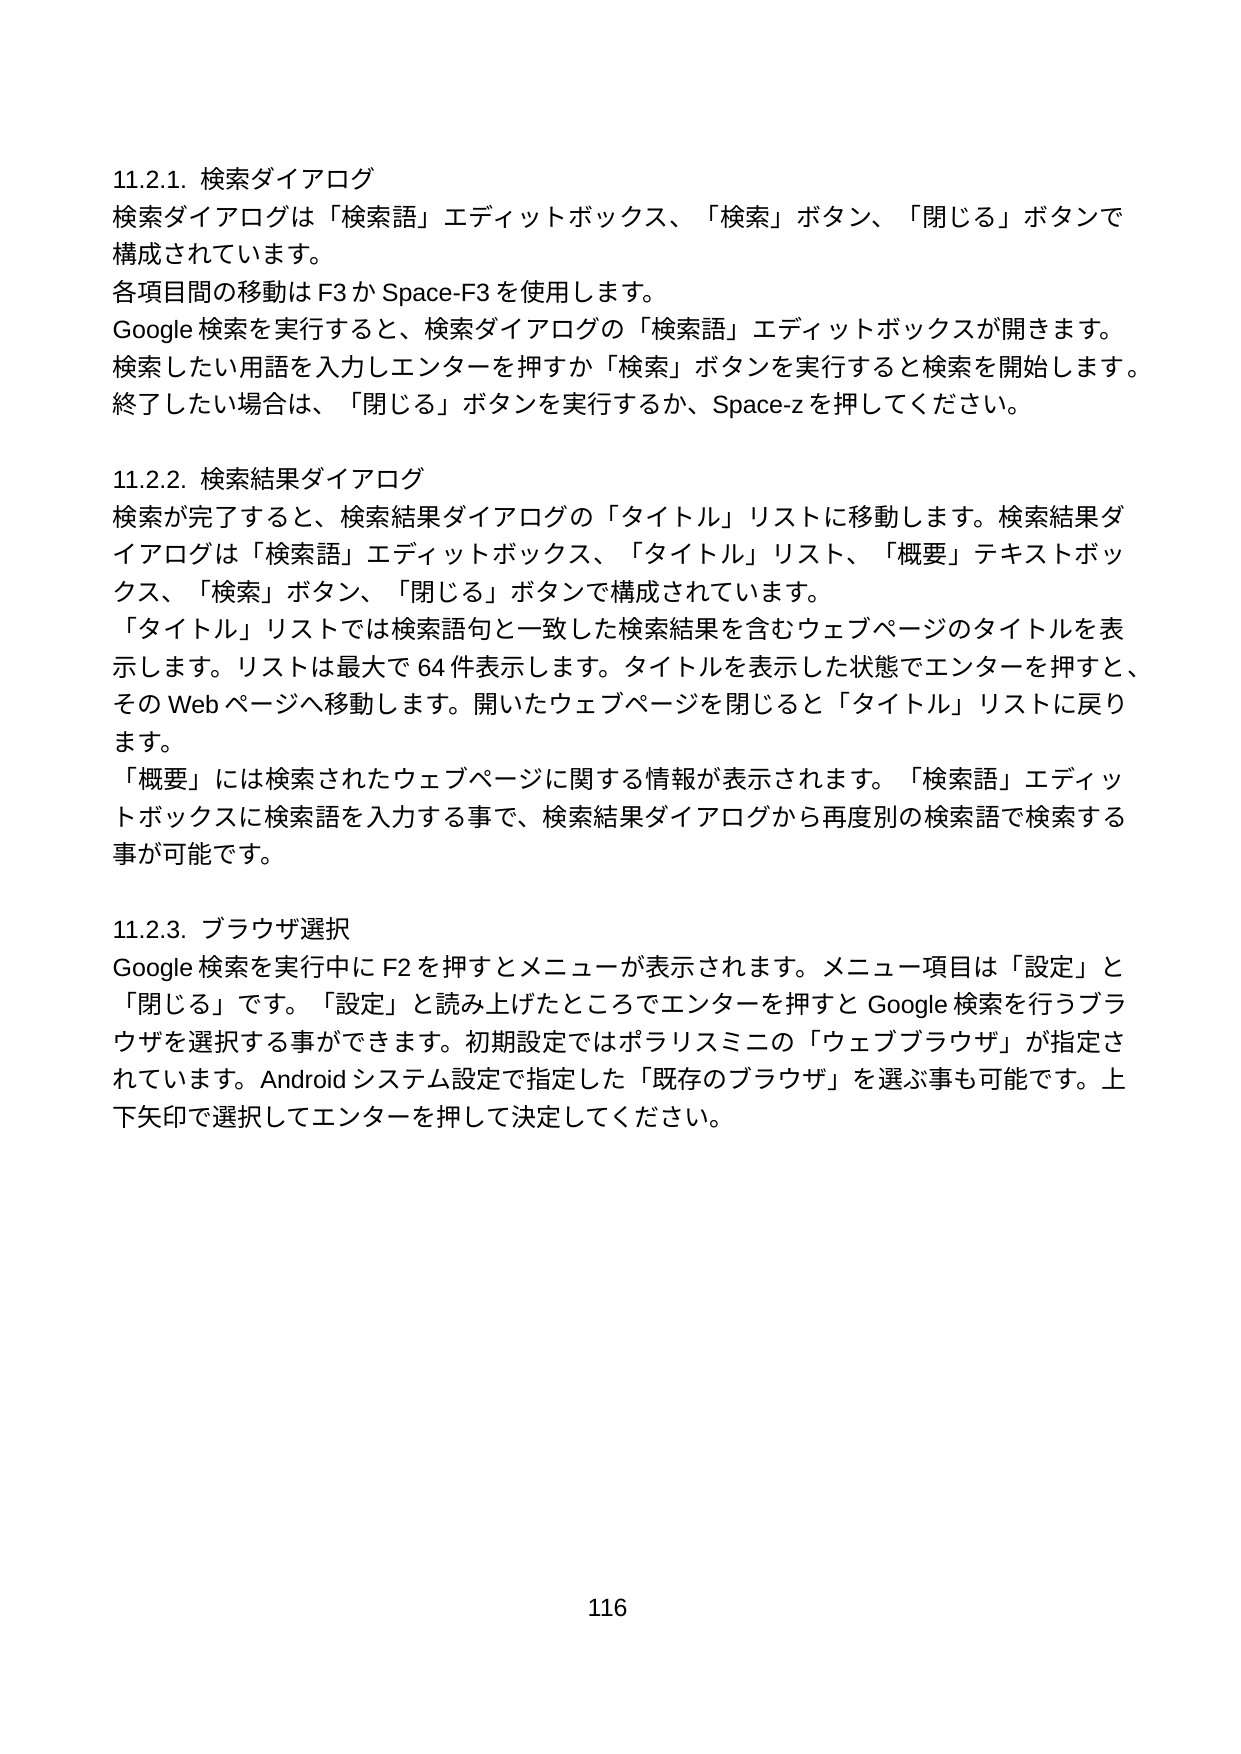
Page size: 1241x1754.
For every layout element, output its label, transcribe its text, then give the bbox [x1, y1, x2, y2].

text 各項目間の移動はF3かSpace-F3を使用します。 [112, 272, 1128, 309]
text 検索結果ダイアログ [112, 459, 1128, 497]
text 検索ダイアログ [112, 159, 1128, 197]
text Google検索を実行中にF2を押すとメニューが表示されます。メニュー項目は「設定」と「閉じる」です。「設定」と読み上げたところでエンターを押すとGoogle検索を行うブラウザを選択する事ができます。初期設定ではポラリスミニの「ウェブブラウザ」が指定されています。Androidシステム設定で指定した「既存のブラウザ」を選ぶ事も可能です。上下矢印で選択してエンターを押して決定してください。 [112, 947, 1128, 1134]
text 検索が完了すると、検索結果ダイアログの「タイトル」リストに移動します。検索結果ダイアログは「検索語」エディットボックス、「タイトル」リスト、「概要」テキストボックス、「検索」ボタン、「閉じる」ボタンで構成されています。 [112, 497, 1128, 609]
text Google検索を実行すると、検索ダイアログの「検索語」エディットボックスが開きます。検索したい用語を入力しエンターを押すか「検索」ボタンを実行すると検索を開始します。終了したい場合は、「閉じる」ボタンを実行するか、Space-zを押してください。 [112, 309, 1128, 422]
text 検索ダイアログは「検索語」エディットボックス、「検索」ボタン、「閉じる」ボタンで構成されています。 [112, 197, 1128, 272]
text 「概要」には検索されたウェブページに関する情報が表示されます。「検索語」エディットボックスに検索語を入力する事で、検索結果ダイアログから再度別の検索語で検索する事が可能です。 [112, 759, 1128, 872]
text 「タイトル」リストでは検索語句と一致した検索結果を含むウェブページのタイトルを表示します。リストは最大で64件表示します。タイトルを表示した状態でエンターを押すと、そのWebページへ移動します。開いたウェブページを閉じると「タイトル」リストに戻ります。 [112, 609, 1128, 759]
text ブラウザ選択 [112, 909, 1128, 947]
